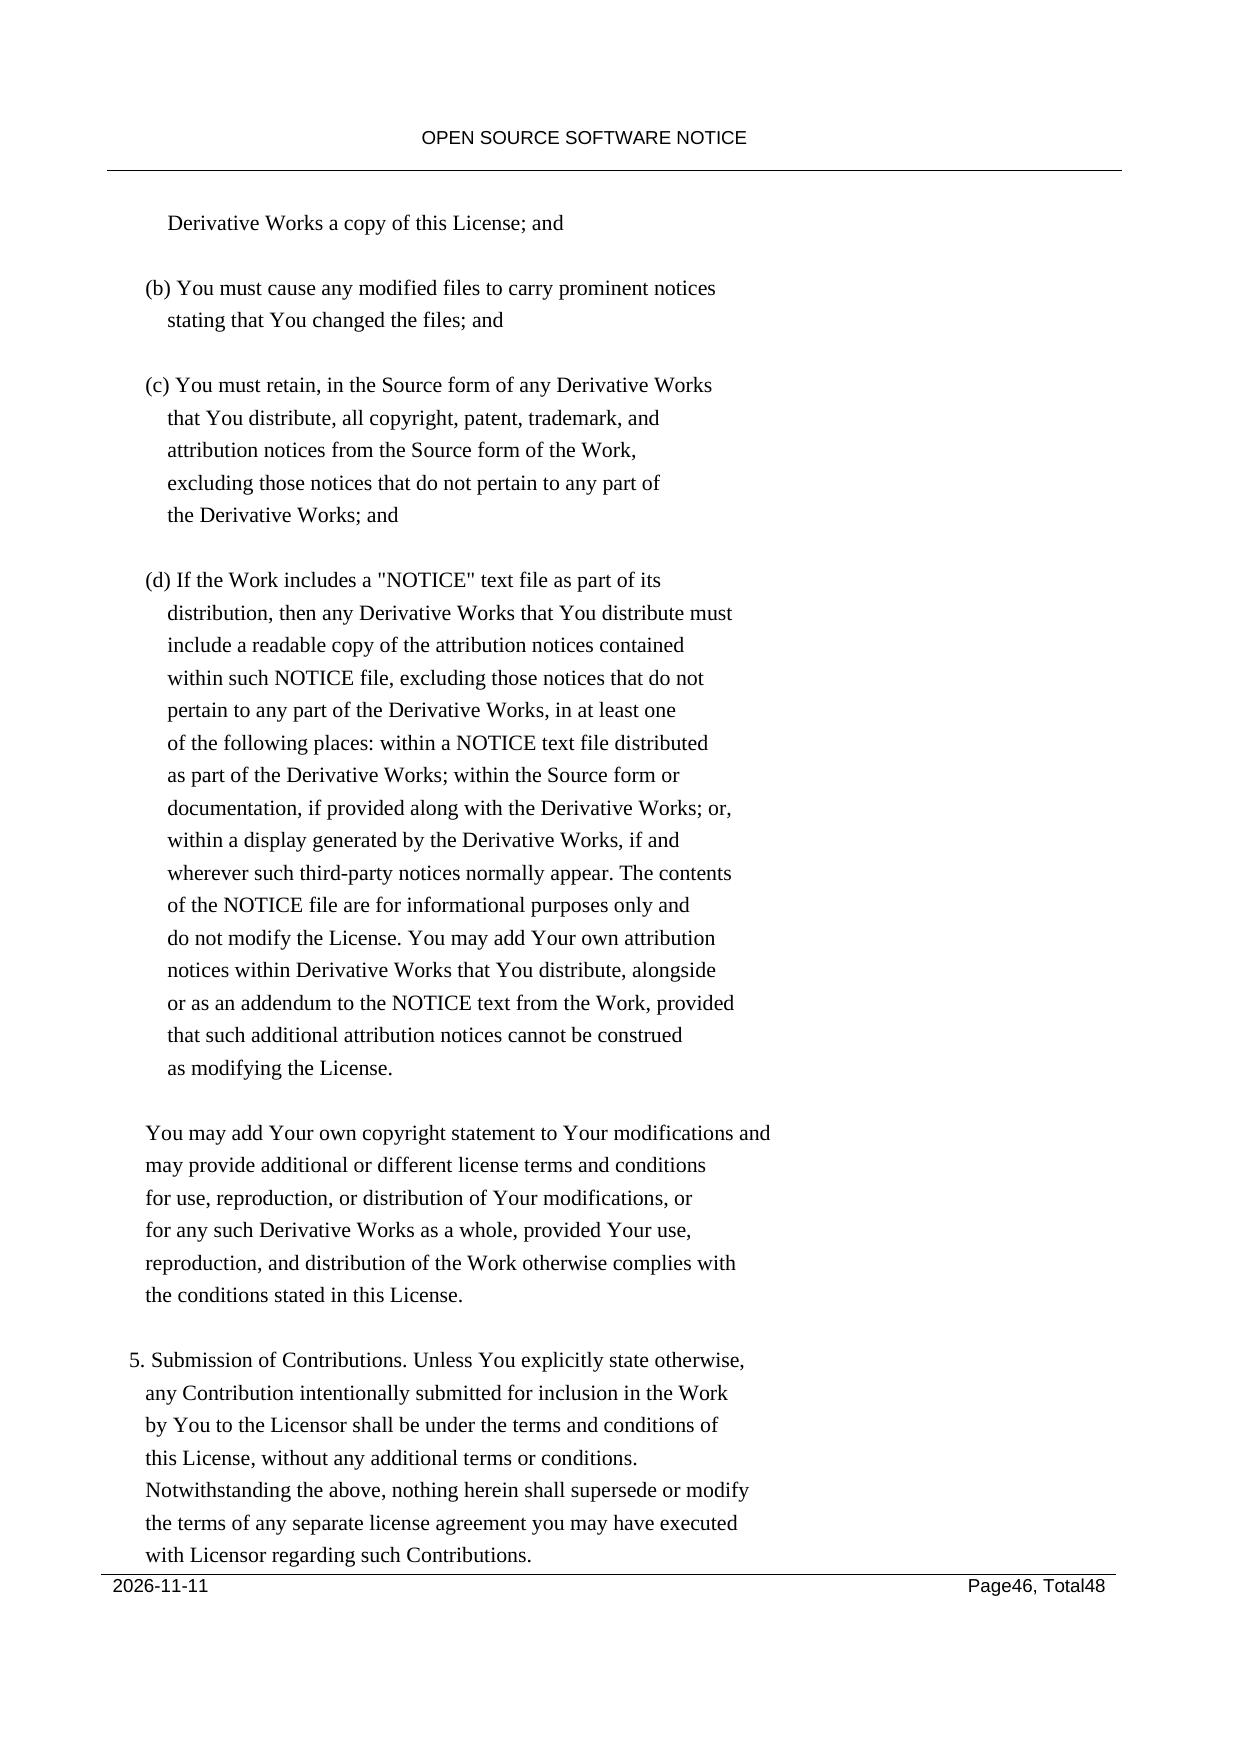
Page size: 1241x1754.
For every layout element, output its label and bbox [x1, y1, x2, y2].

text [112, 206, 1128, 1571]
